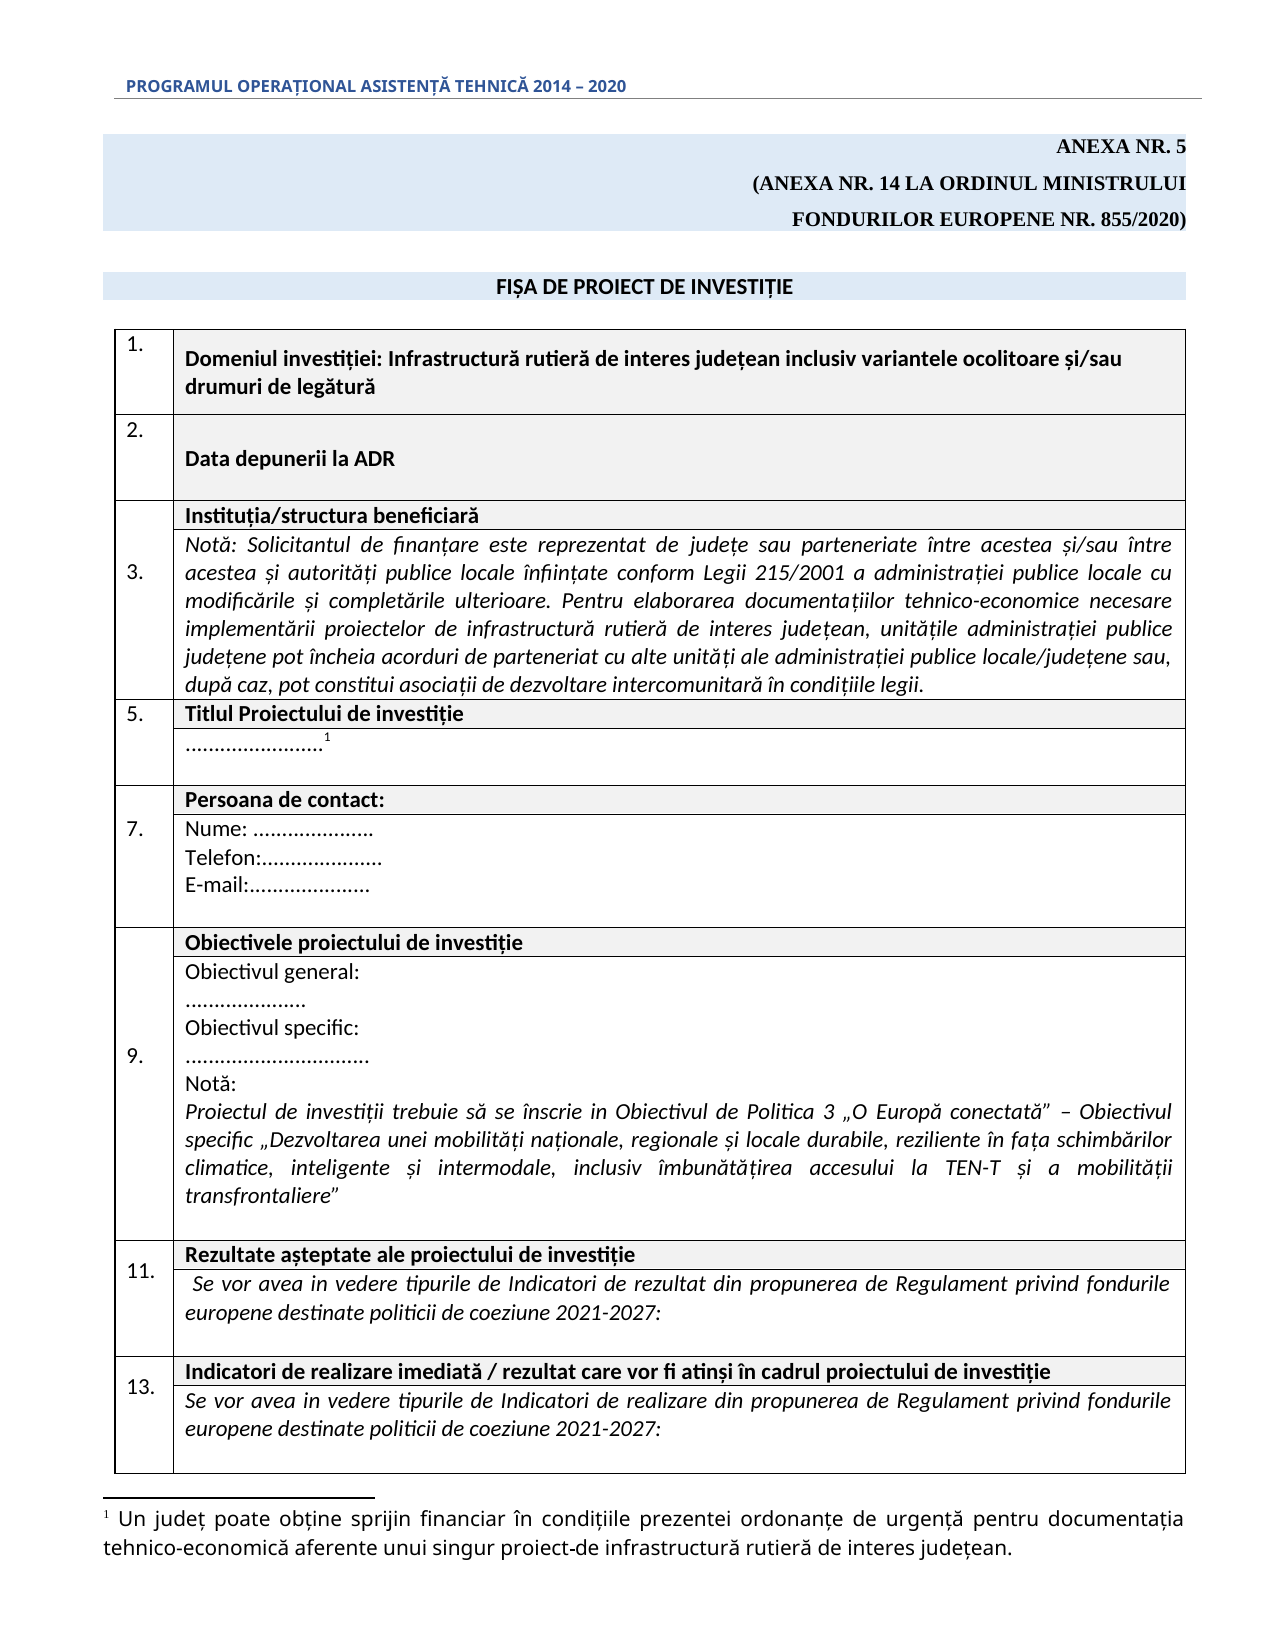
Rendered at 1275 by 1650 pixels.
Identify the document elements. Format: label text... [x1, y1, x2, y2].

table_cell Se vor avea in vedere tipurile de Indicatori de realizare din propunerea de Regulament privind fondurile europene destinate politicii de coeziune 2021-2027: [174, 1386, 1185, 1473]
table_cell Rezultate aşteptate ale proiectului de investiție [174, 1241, 1185, 1268]
table_cell [116, 415, 173, 500]
table_cell Persoana de contact: [174, 786, 1185, 813]
table_cell [116, 928, 173, 1239]
table_cell Obiectivele proiectului de investiție [174, 928, 1185, 956]
table_cell Instituţia/structura beneficiară [174, 501, 1185, 529]
table_cell Indicatori de realizare imediată / rezultat care vor fi atinși în cadrul proiectului de investiție [174, 1357, 1185, 1385]
table_cell Se vor avea in vedere tipurile de Indicatori de rezultat din propunerea de Regulament privind fondurile europene destinate politicii de coeziune 2021-2027: [174, 1270, 1185, 1356]
table_cell [116, 700, 173, 784]
table_cell Obiectivul general: ..................... Obiectivul specific: ................................ Notă: Proiectul de investiții trebuie să se înscrie in Obiectivul de Politica 3 „O Europă conectată” – Obiectivul specific „Dezvoltarea unei mobilități naționale, regionale și locale durabile, reziliente în fața schimbărilor climatice, inteligente și intermodale, inclusiv îmbunătățirea accesului la TEN-T și a mobilității transfrontaliere” [174, 957, 1185, 1239]
table_header Domeniul investiției: Infrastructură rutieră de interes județean inclusiv variantele ocolitoare și/sau drumuri de legătură [174, 330, 1185, 414]
text FIŞA DE PROIECT de investiție [103, 272, 1186, 300]
table_cell Nume: ..................... Telefon:..................... E-mail:..................... [174, 815, 1185, 927]
table_cell [116, 1241, 173, 1356]
table_cell [116, 786, 173, 927]
table_cell [116, 501, 173, 698]
table_header [116, 330, 173, 414]
table_cell Notă: Solicitantul de finanţare este reprezentat de județe sau parteneriate între acestea și/sau între acestea și autorități publice locale înființate conform Legii 215/2001 a administrației publice locale cu modificările și completările ulterioare. Pentru elaborarea documentațiilor tehnico-economice necesare implementării proiectelor de infrastructură rutieră de interes județean, unitățile administrației publice județene pot încheia acorduri de parteneriat cu alte unități ale administrației publice locale/județene sau, după caz, pot constitui asociații de dezvoltare intercomunitară în condițiile legii. [174, 530, 1185, 698]
table_cell ........................ [174, 729, 1185, 784]
table_cell [116, 1357, 173, 1473]
table_cell Data depunerii la ADR [174, 415, 1185, 500]
table_cell Titlul Proiectului de investiție [174, 700, 1185, 728]
